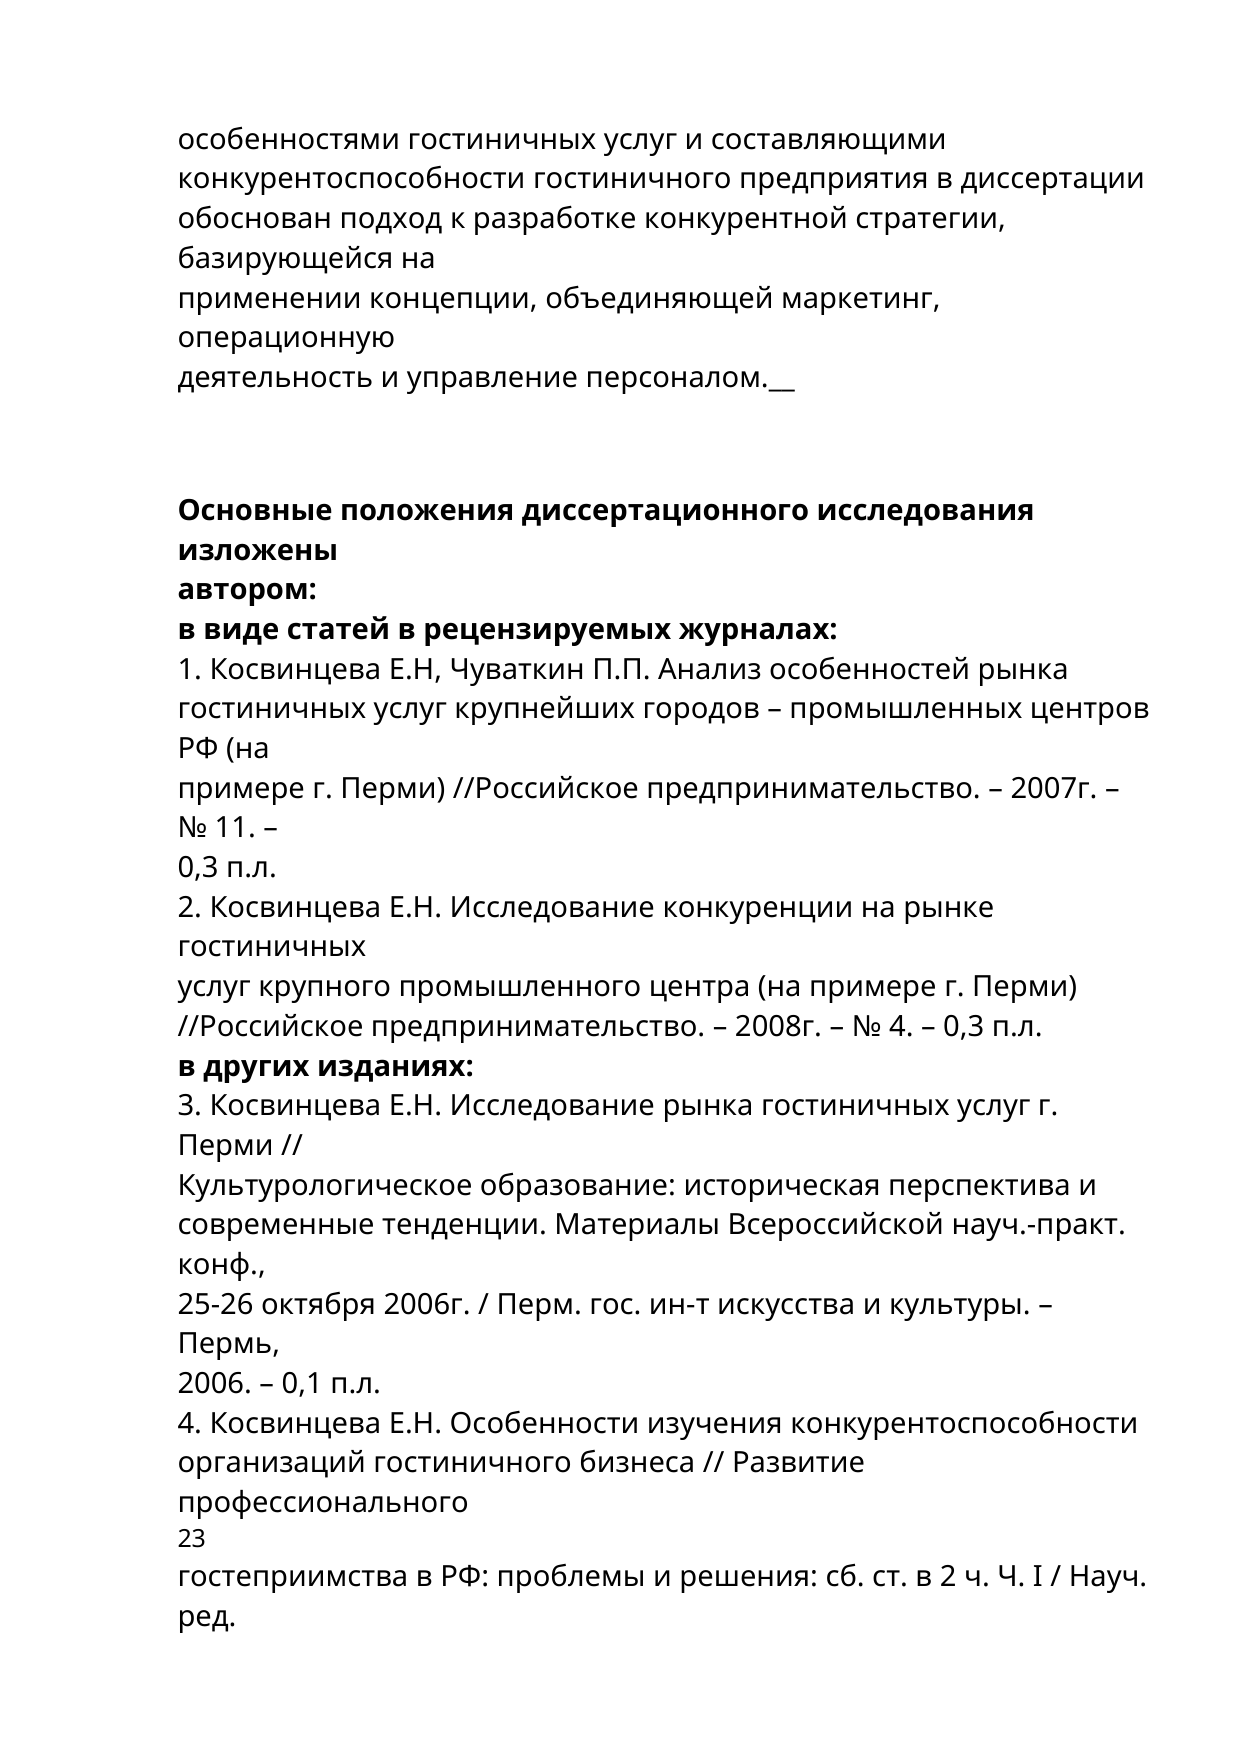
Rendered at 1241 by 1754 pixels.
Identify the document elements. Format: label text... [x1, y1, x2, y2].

text особенностями гостиничных услуг и составляющими [177, 118, 1152, 158]
text 1. Косвинцева Е.Н, Чуваткин П.П. Анализ особенностей рынка [177, 648, 1152, 688]
text Основные положения диссертационного исследования изложены [177, 489, 1152, 568]
text современные тенденции. Материалы Всероссийской науч.-практ. конф., [177, 1203, 1152, 1283]
text 4. Косвинцева Е.Н. Особенности изучения конкурентоспособности [177, 1402, 1152, 1442]
text 23 [177, 1521, 1152, 1555]
text 0,3 п.л. [177, 846, 1152, 886]
text в других изданиях: [177, 1045, 1152, 1084]
text организаций гостиничного бизнеса // Развитие профессионального [177, 1442, 1152, 1521]
text 25-26 октября 2006г. / Перм. гос. ин-т искусства и культуры. – Пермь, [177, 1283, 1152, 1362]
text 3. Косвинцева Е.Н. Исследование рынка гостиничных услуг г. Перми // [177, 1084, 1152, 1164]
text применении концепции, объединяющей маркетинг, операционную [177, 277, 1152, 356]
text //Российское предпринимательство. – 2008г. – № 4. – 0,3 п.л. [177, 1005, 1152, 1045]
text 2006. – 0,1 п.л. [177, 1362, 1152, 1402]
text конкурентоспособности гостиничного предприятия в диссертации [177, 158, 1152, 197]
text гостиничных услуг крупнейших городов – промышленных центров РФ (на [177, 688, 1152, 767]
text в виде статей в рецензируемых журналах: [177, 608, 1152, 648]
text примере г. Перми) //Российское предпринимательство. – 2007г. – № 11. – [177, 767, 1152, 846]
text деятельность и управление персоналом.__ [177, 356, 1152, 396]
text 2. Косвинцева Е.Н. Исследование конкуренции на рынке гостиничных [177, 886, 1152, 965]
text услуг крупного промышленного центра (на примере г. Перми) [177, 965, 1152, 1005]
text обоснован подход к разработке конкурентной стратегии, базирующейся на [177, 197, 1152, 277]
text гостеприимства в РФ: проблемы и решения: сб. ст. в 2 ч. Ч. I / Науч. ред. [177, 1555, 1152, 1634]
text автором: [177, 568, 1152, 608]
text Культурологическое образование: историческая перспектива и [177, 1164, 1152, 1203]
